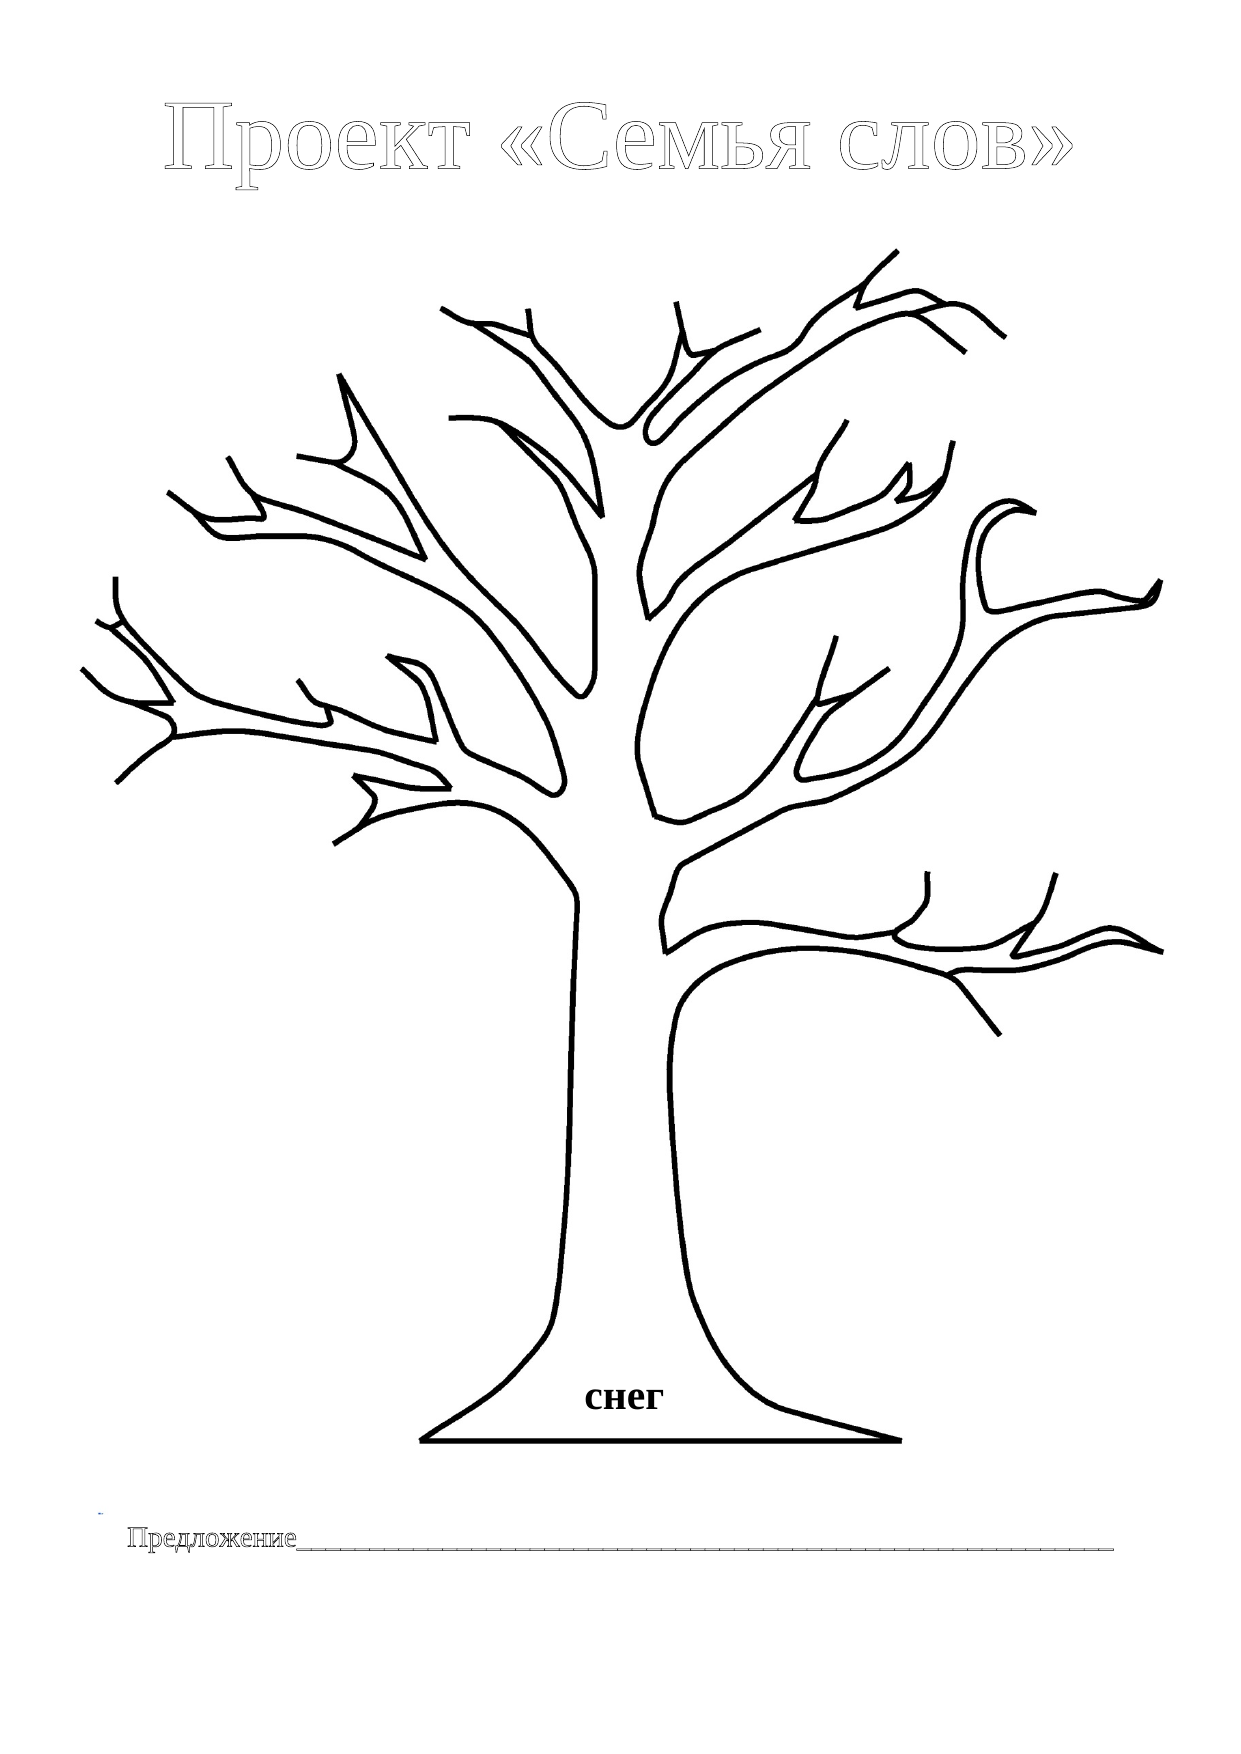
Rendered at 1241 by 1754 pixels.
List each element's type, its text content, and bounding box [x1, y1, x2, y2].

picture [75, 228, 1166, 1515]
text Предложение________________________________________________________ [75, 1515, 1165, 1553]
text Проект «Семья слов» [75, 75, 1165, 190]
